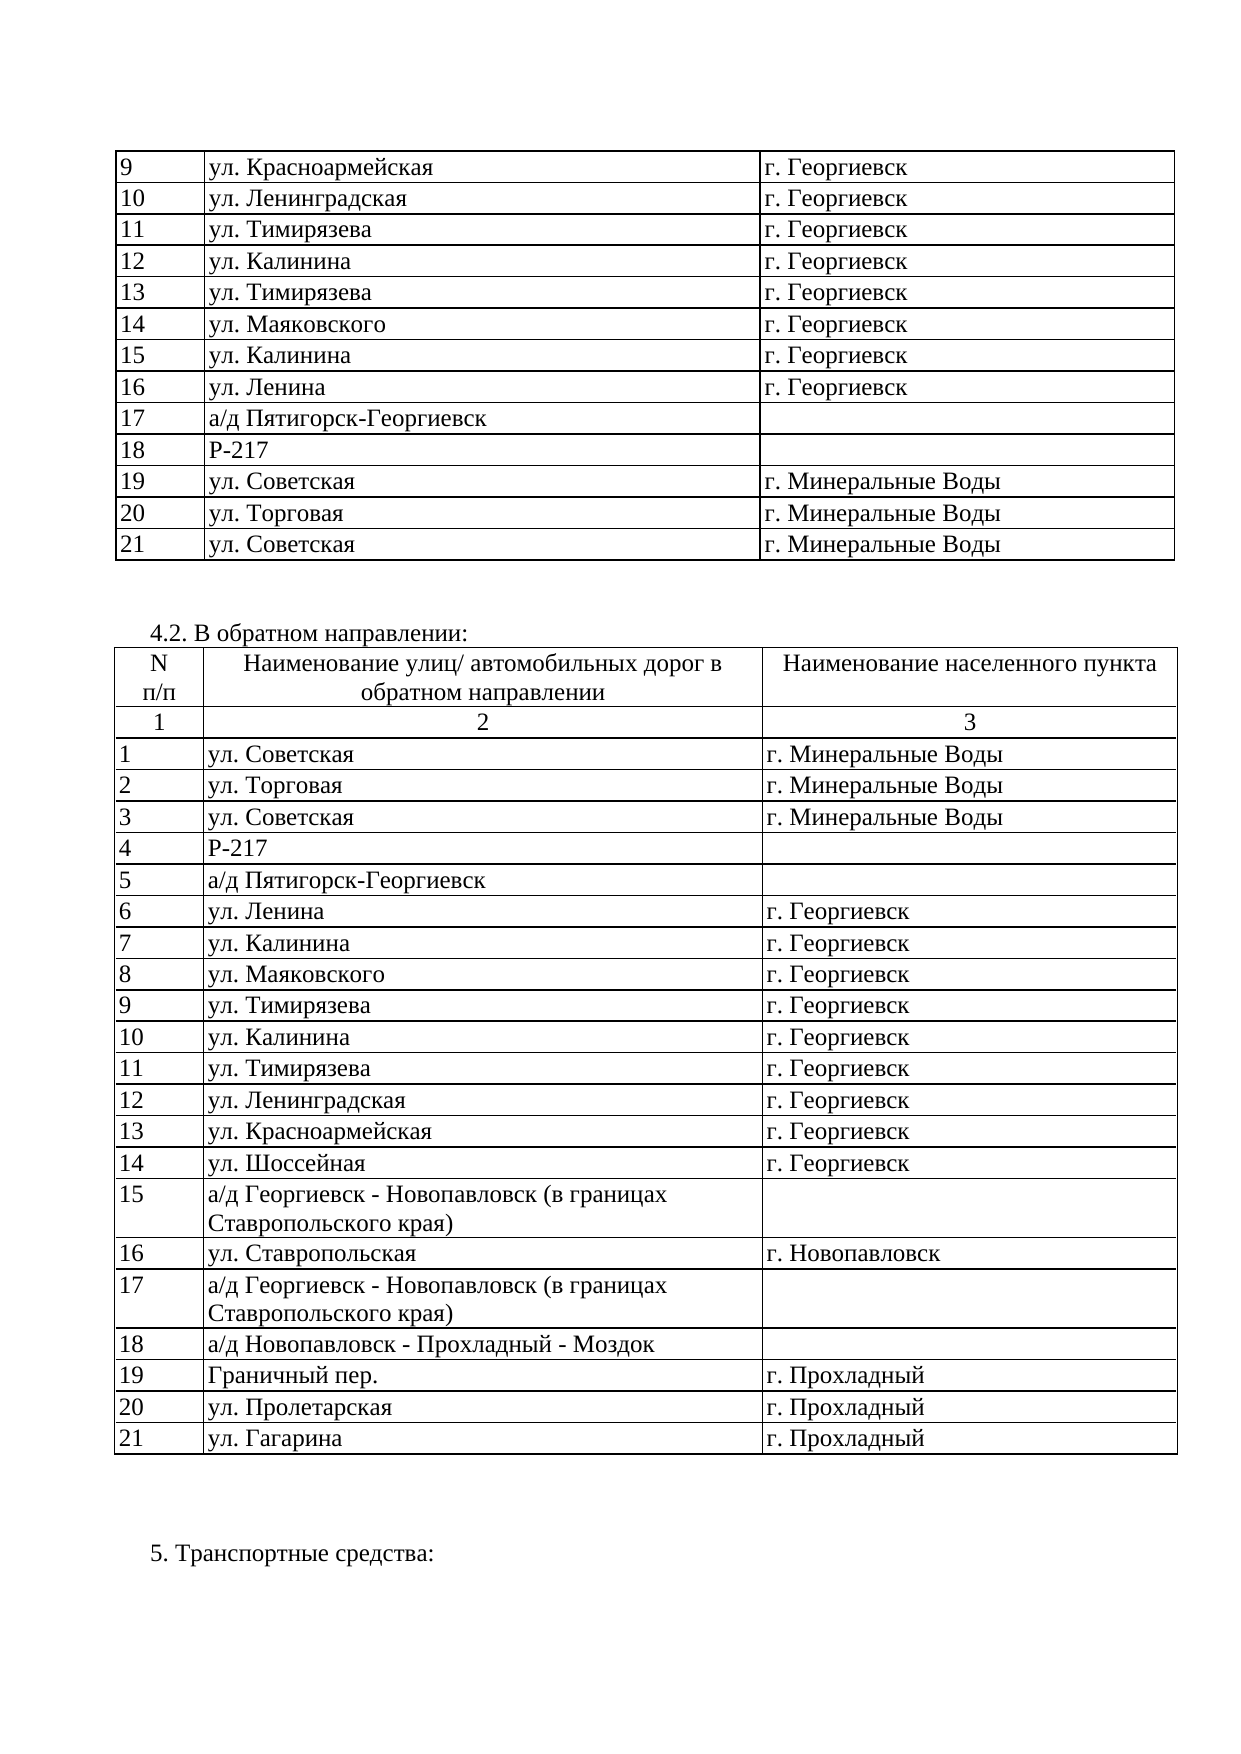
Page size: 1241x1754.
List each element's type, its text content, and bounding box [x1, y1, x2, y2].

table_cell 11 [115, 1053, 203, 1083]
table_cell 9 [115, 990, 203, 1020]
table_cell г. Георгиевск [761, 183, 1174, 213]
table_cell ул. Тимирязева [204, 991, 762, 1020]
table_cell а/д Пятигорск-Георгиевск [205, 403, 759, 433]
table_cell г. Георгиевск [761, 246, 1174, 276]
table_cell г. Георгиевск [763, 958, 1177, 989]
table_cell ул. Тимирязева [205, 215, 759, 244]
table_cell 7 [115, 927, 203, 957]
table_cell 14 [115, 1147, 203, 1178]
table_cell ул. Тимирязева [205, 277, 759, 307]
table_cell ул. Гагарина [204, 1423, 762, 1453]
table_cell г. Минеральные Воды [763, 800, 1177, 832]
table_cell г. Георгиевск [763, 1052, 1177, 1083]
table_cell 13 [115, 1116, 203, 1146]
table_cell 19 [117, 466, 204, 496]
text 4.2. В обратном направлении: [150, 618, 1090, 647]
table_cell г. Новопавловск [763, 1237, 1177, 1268]
table_cell г. Минеральные Воды [763, 737, 1177, 769]
table_cell 6 [115, 896, 203, 926]
table_cell г. Прохладный [763, 1359, 1177, 1390]
table_cell Граничный пер. [204, 1360, 762, 1390]
table_cell а/д Георгиевск - Новопавловск (в границах Ставропольского края) [204, 1179, 762, 1237]
table_cell ул. Советская [205, 529, 759, 559]
table_cell ул. Торговая [205, 498, 759, 527]
table_header Наименование населенного пункта [763, 648, 1177, 706]
table_cell 16 [117, 372, 204, 402]
table_cell г. Георгиевск [763, 1115, 1177, 1146]
table_cell 10 [115, 1021, 203, 1052]
table_cell 13 [117, 277, 204, 307]
table_cell [761, 435, 1174, 464]
text 5. Транспортные средства: [150, 1538, 1090, 1567]
table_header N п/п [115, 648, 203, 706]
table_cell г. Георгиевск [763, 1020, 1177, 1052]
table_cell 14 [117, 309, 204, 339]
table_cell 3 [115, 801, 203, 832]
table_cell 11 [117, 215, 204, 244]
table_cell 20 [117, 498, 204, 527]
table_cell а/д Пятигорск-Георгиевск [204, 865, 762, 894]
table_cell 20 [115, 1391, 203, 1422]
table_cell ул. Торговая [204, 770, 762, 800]
table_cell 10 [117, 183, 204, 213]
table_cell ул. Советская [205, 466, 759, 496]
table_cell ул. Ставропольская [204, 1238, 762, 1268]
table_cell г. Георгиевск [763, 1146, 1177, 1178]
table_cell г. Георгиевск [763, 926, 1177, 957]
table_cell ул. Маяковского [204, 959, 762, 989]
table_cell 17 [115, 1269, 203, 1327]
table_cell г. Прохладный [763, 1422, 1177, 1453]
table_cell 15 [117, 340, 204, 370]
table_cell г. Прохладный [763, 1390, 1177, 1422]
table_cell 5 [115, 864, 203, 894]
table_cell 16 [115, 1238, 203, 1268]
table_cell г. Минеральные Воды [761, 498, 1174, 527]
table_cell [763, 1268, 1177, 1327]
table_cell ул. Калинина [204, 1022, 762, 1052]
table_cell Р-217 [204, 833, 762, 863]
table_cell 21 [115, 1423, 203, 1453]
table_cell г. Георгиевск [761, 309, 1174, 339]
table_cell ул. Пролетарская [204, 1392, 762, 1422]
table_cell г. Георгиевск [761, 372, 1174, 402]
table_cell г. Георгиевск [763, 1083, 1177, 1115]
table_cell ул. Советская [204, 739, 762, 769]
table_cell г. Минеральные Воды [763, 769, 1177, 800]
table_cell г. Минеральные Воды [761, 529, 1174, 559]
table_cell ул. Калинина [204, 928, 762, 957]
table_cell ул. Шоссейная [204, 1148, 762, 1178]
table_cell 18 [115, 1328, 203, 1359]
table_cell [763, 863, 1177, 894]
table_cell 21 [117, 529, 204, 559]
table_cell а/д Новопавловск - Прохладный - Моздок [204, 1329, 762, 1359]
table_cell ул. Тимирязева [204, 1053, 762, 1083]
table_cell 12 [117, 246, 204, 276]
table_cell ул. Калинина [205, 340, 759, 370]
table_cell 2 [115, 770, 203, 800]
table_cell г. Георгиевск [763, 895, 1177, 926]
table_cell Р-217 [205, 435, 759, 464]
table_cell [761, 403, 1174, 433]
table_cell 3 [763, 706, 1177, 737]
table_cell г. Георгиевск [761, 215, 1174, 244]
table_cell 19 [115, 1360, 203, 1390]
table_cell 9 [117, 152, 204, 181]
table_header Наименование улиц/ автомобильных дорог в обратном направлении [204, 648, 762, 706]
table_cell г. Георгиевск [761, 152, 1174, 181]
table_cell ул. Красноармейская [205, 152, 759, 181]
table_cell 17 [117, 403, 204, 433]
table_cell ул. Советская [204, 802, 762, 832]
table_cell ул. Ленинградская [205, 183, 759, 213]
table_cell ул. Калинина [205, 246, 759, 276]
table_cell ул. Ленина [204, 896, 762, 926]
table_cell 1 [115, 738, 203, 769]
table_cell ул. Ленина [205, 372, 759, 402]
table_cell г. Георгиевск [763, 989, 1177, 1020]
table_cell ул. Ленинградская [204, 1085, 762, 1115]
table_cell а/д Георгиевск - Новопавловск (в границах Ставропольского края) [204, 1270, 762, 1327]
table_cell г. Георгиевск [761, 277, 1174, 307]
table_cell 15 [115, 1179, 203, 1237]
table_cell г. Георгиевск [761, 340, 1174, 370]
table_cell [763, 1327, 1177, 1359]
table_cell г. Минеральные Воды [761, 466, 1174, 496]
table_cell [763, 832, 1177, 863]
table_cell ул. Маяковского [205, 309, 759, 339]
table_cell 1 [115, 707, 203, 737]
table_cell 18 [117, 435, 204, 464]
table_cell 12 [115, 1084, 203, 1115]
table_cell 4 [115, 833, 203, 863]
table_cell 2 [204, 707, 762, 737]
table_cell ул. Красноармейская [204, 1116, 762, 1146]
table_cell 8 [115, 959, 203, 989]
table_cell [763, 1178, 1177, 1237]
